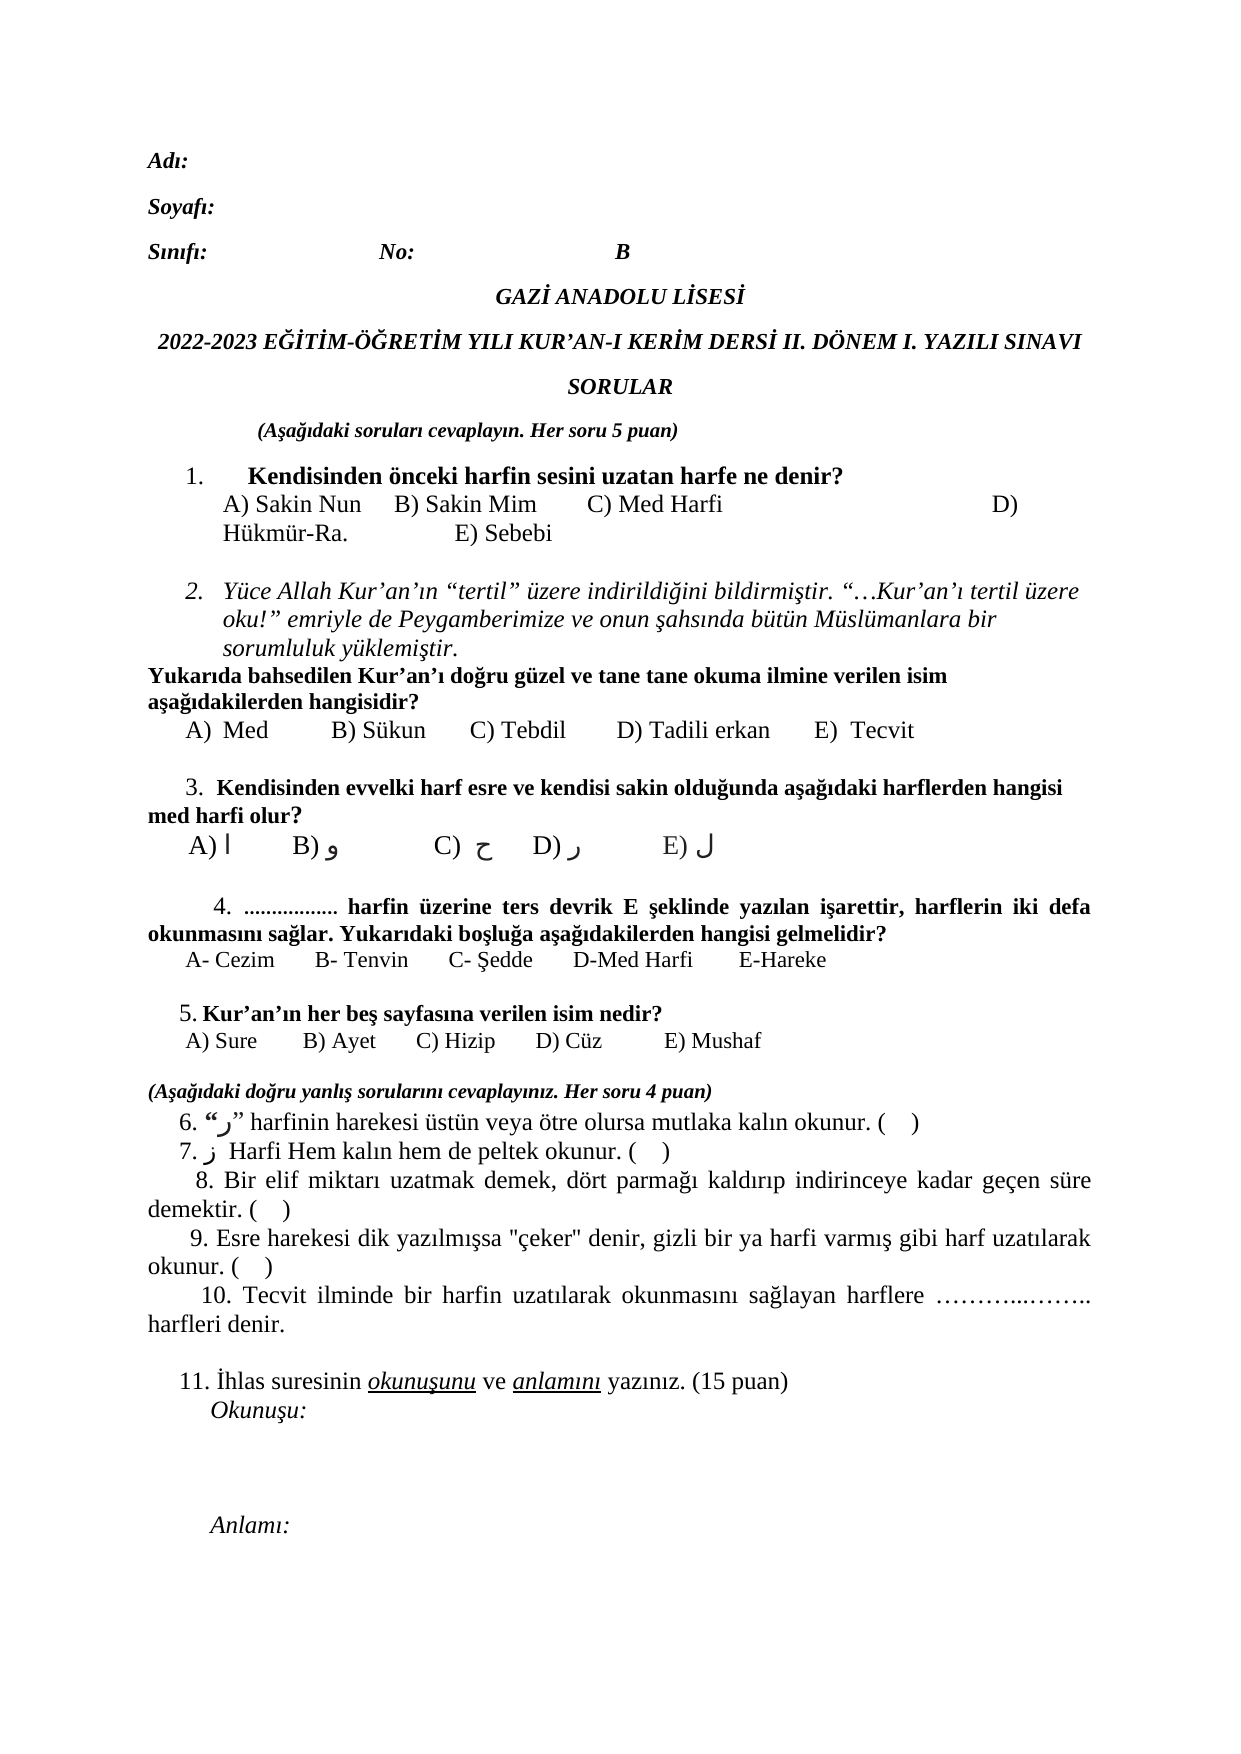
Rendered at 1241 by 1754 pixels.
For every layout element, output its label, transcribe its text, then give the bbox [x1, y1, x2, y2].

text (Aşağıdaki doğru yanlış sorularını cevaplayınız. Her soru 4 puan) [148, 1079, 1093, 1103]
text Okunuşu: [148, 1395, 1093, 1424]
text 11. İhlas suresinin okunuşunu ve anlamını yazınız. (15 puan) [148, 1366, 1093, 1395]
text 6. “ر” harfinin harekesi üstün veya ötre olursa mutlaka kalın okunur. ( ) [148, 1103, 1093, 1136]
text A) ا B) و C) ح D) ر E) ل [148, 829, 1093, 860]
text (Aşağıdaki soruları cevaplayın. Her soru 5 puan) [148, 418, 1093, 442]
text 8. Bir elif miktarı uzatmak demek, dört parmağı kaldırıp indirinceye kadar geçen süre demektir. ( ) [148, 1165, 1093, 1223]
text 4. ................. harfin üzerine ters devrik E şeklinde yazılan işarettir, harflerin iki defa okunmasını sağlar. Yukarıdaki boşluğa aşağıdakilerden hangisi gelmelidir? [148, 891, 1093, 946]
text Soyafı: [148, 193, 1093, 219]
text Yukarıda bahsedilen Kur’an’ı doğru güzel ve tane tane okuma ilmine verilen isim aşağıdakilerden hangisidir? [148, 662, 1093, 715]
list Yüce Allah Kur’an’ın “tertil” üzere indirildiğini bildirmiştir. “…Kur’an’ı tertil üzere oku!” emriyle de Peygamberimize ve onun şahsında bütün Müslümanlara bir sorumluluk yüklemiştir. [185, 576, 1093, 662]
text A) Sure B) Ayet C) Hizip D) Cüz E) Mushaf [148, 1027, 1093, 1053]
text 10. Tecvit ilminde bir harfin uzatılarak okunmasını sağlayan harflere ………...…….. harfleri denir. [148, 1280, 1093, 1338]
text 3. Kendisinden evvelki harf esre ve kendisi sakin olduğunda aşağıdaki harflerden hangisi med harfi olur? [148, 772, 1093, 829]
text SORULAR [148, 373, 1093, 399]
text GAZİ ANADOLU LİSESİ [148, 283, 1093, 309]
list Med B) Sükun C) Tebdil D) Tadili erkan E) Tecvit [185, 715, 1093, 743]
text Anlamı: [148, 1510, 1093, 1539]
text 9. Esre harekesi dik yazılmışsa ''çeker'' denir, gizli bir ya harfi varmış gibi harf uzatılarak okunur. ( ) [148, 1223, 1093, 1280]
text 2022-2023 EĞİTİM-ÖĞRETİM YILI KUR’AN-I KERİM DERSİ II. DÖNEM I. YAZILI SINAVI [148, 328, 1093, 354]
list Kendisinden önceki harfin sesini uzatan harfe ne denir? A) Sakin Nun B) Sakin Mim C) Med Harfi D) Hükmür-Ra. E) Sebebi [185, 461, 1093, 547]
text 5. Kur’an’ın her beş sayfasına verilen isim nedir? [148, 998, 1093, 1027]
text Adı: [148, 148, 1093, 174]
text A- Cezim B- Tenvin C- Şedde D-Med Harfi E-Hareke [148, 946, 1093, 973]
text 7. ز Harfi Hem kalın hem de peltek okunur. ( ) [148, 1136, 1093, 1165]
text Sınıfı: No: B [148, 238, 1093, 264]
